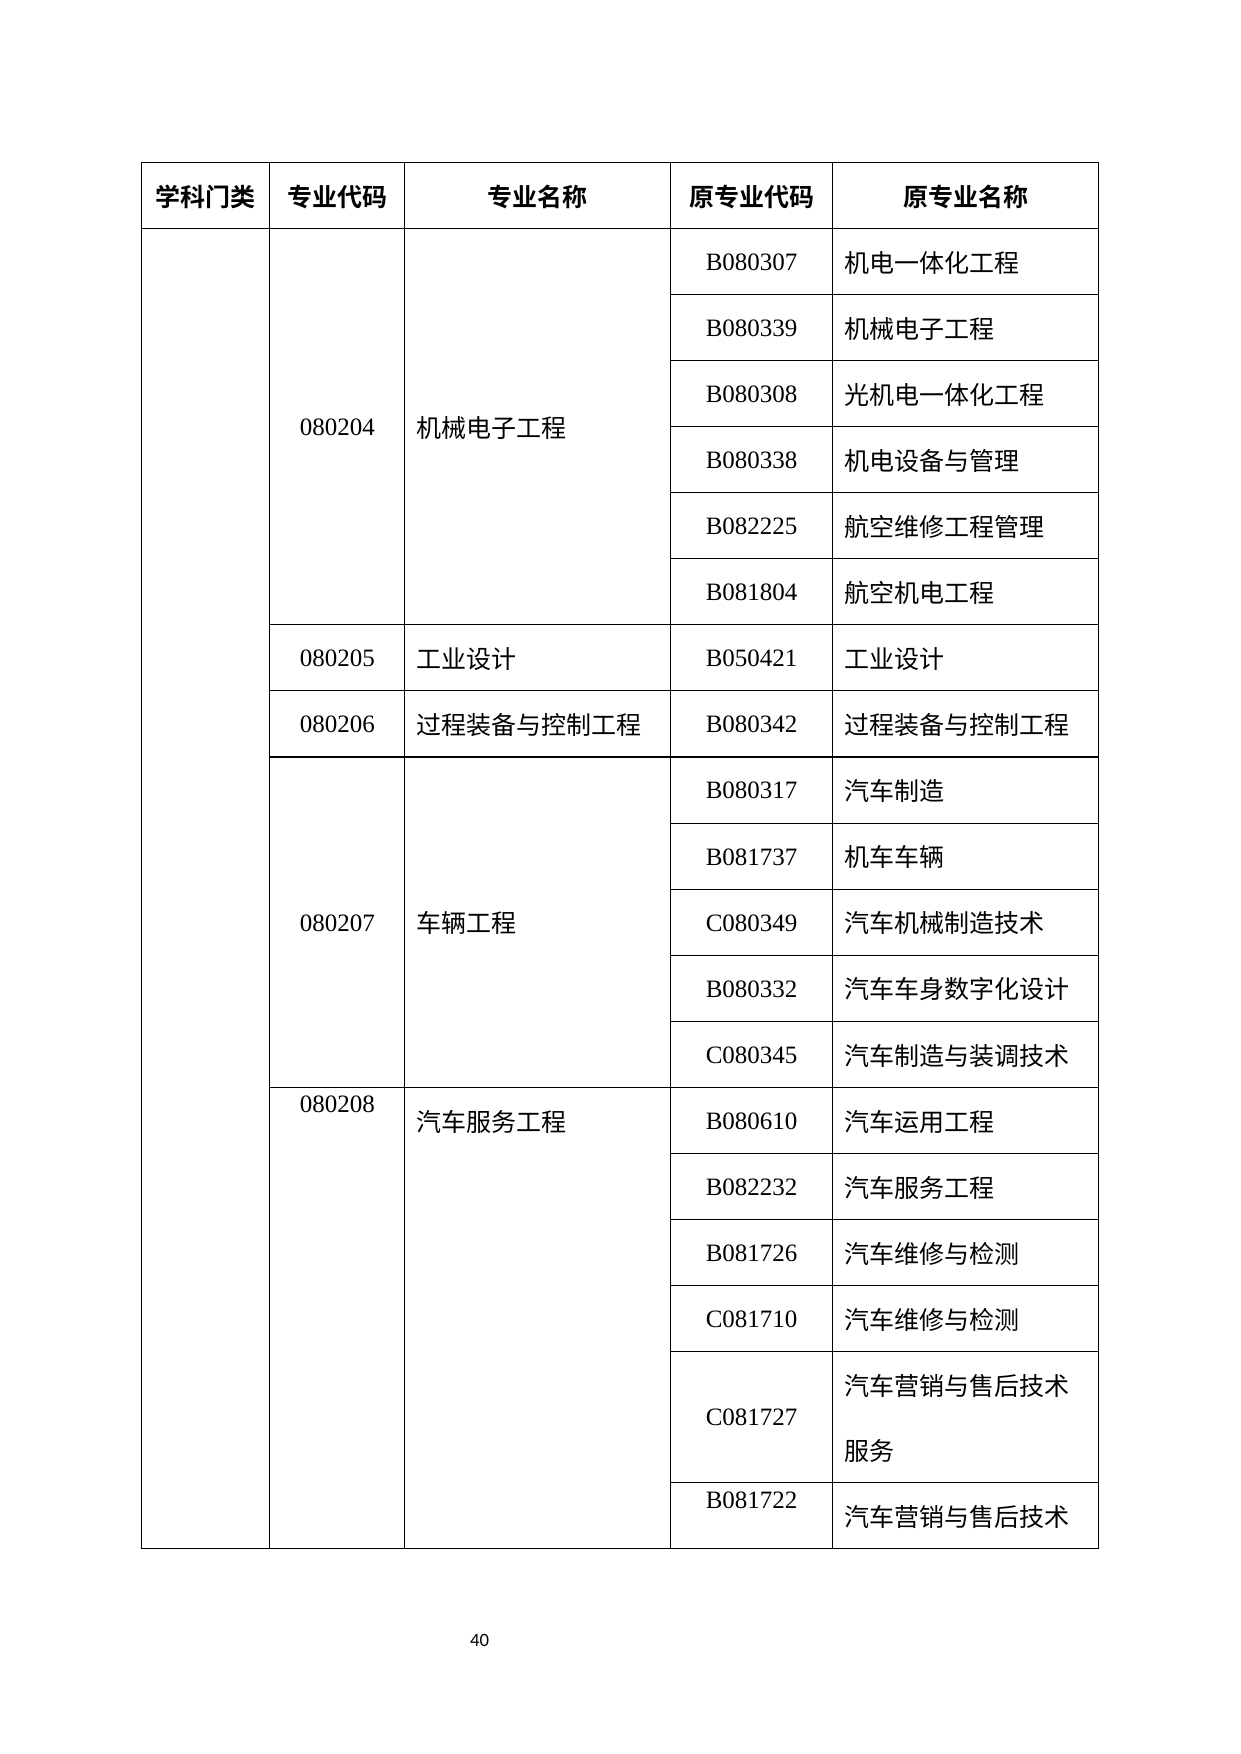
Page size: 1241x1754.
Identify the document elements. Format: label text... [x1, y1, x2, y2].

table_cell 汽车制造与装调技术 [833, 1022, 1098, 1087]
table_cell B081804 [671, 559, 832, 624]
table_cell 航空维修工程管理 [833, 493, 1098, 558]
table_cell 汽车营销与售后技术服务 [833, 1483, 1098, 1548]
table_cell C081710 [671, 1286, 832, 1351]
table_cell C080349 [671, 890, 832, 954]
table_cell 工业设计 [833, 625, 1098, 690]
table_cell B081722 [671, 1483, 832, 1548]
table_cell 汽车运用工程 [833, 1088, 1098, 1153]
table_cell B080307 [671, 229, 832, 294]
table_cell 汽车维修与检测 [833, 1220, 1098, 1285]
table_cell 汽车服务工程 [405, 1088, 670, 1548]
table_cell B080317 [671, 758, 832, 822]
table_cell 过程装备与控制工程 [405, 691, 670, 756]
table_cell 汽车服务工程 [833, 1154, 1098, 1219]
table_cell B050421 [671, 625, 832, 690]
table_cell 汽车制造 [833, 758, 1098, 822]
table_cell B080308 [671, 361, 832, 426]
table_cell 车辆工程 [405, 758, 670, 1087]
table_cell B080339 [671, 295, 832, 360]
table_header 原专业名称 [833, 163, 1098, 228]
table_cell 汽车车身数字化设计 [833, 956, 1098, 1021]
table_cell 080204 [270, 229, 404, 624]
table_cell 080205 [270, 625, 404, 690]
table_cell 机车车辆 [833, 824, 1098, 888]
table_cell B081726 [671, 1220, 832, 1285]
table_cell 航空机电工程 [833, 559, 1098, 624]
table_cell B080332 [671, 956, 832, 1021]
table_cell 机械电子工程 [833, 295, 1098, 360]
table_cell B082232 [671, 1154, 832, 1219]
table_header 专业名称 [405, 163, 670, 228]
table_cell C081727 [671, 1352, 832, 1482]
table_cell C080345 [671, 1022, 832, 1087]
table_cell 机械电子工程 [405, 229, 670, 624]
table_cell 汽车机械制造技术 [833, 890, 1098, 954]
table_cell B080342 [671, 691, 832, 756]
table_cell 080206 [270, 691, 404, 756]
table_cell 汽车维修与检测 [833, 1286, 1098, 1351]
table_cell 机电设备与管理 [833, 427, 1098, 492]
table_cell 汽车营销与售后技术服务 [833, 1352, 1098, 1482]
table_cell B080610 [671, 1088, 832, 1153]
table_header 专业代码 [270, 163, 404, 228]
table_cell 080207 [270, 758, 404, 1087]
table_cell 080208 [270, 1088, 404, 1548]
table_cell 过程装备与控制工程 [833, 691, 1098, 756]
table_cell 工业设计 [405, 625, 670, 690]
table_cell 机电一体化工程 [833, 229, 1098, 294]
table_cell B082225 [671, 493, 832, 558]
table_header 原专业代码 [671, 163, 832, 228]
table_cell 光机电一体化工程 [833, 361, 1098, 426]
table_header 学科门类 [142, 163, 269, 228]
table_cell B081737 [671, 824, 832, 888]
table_cell B080338 [671, 427, 832, 492]
